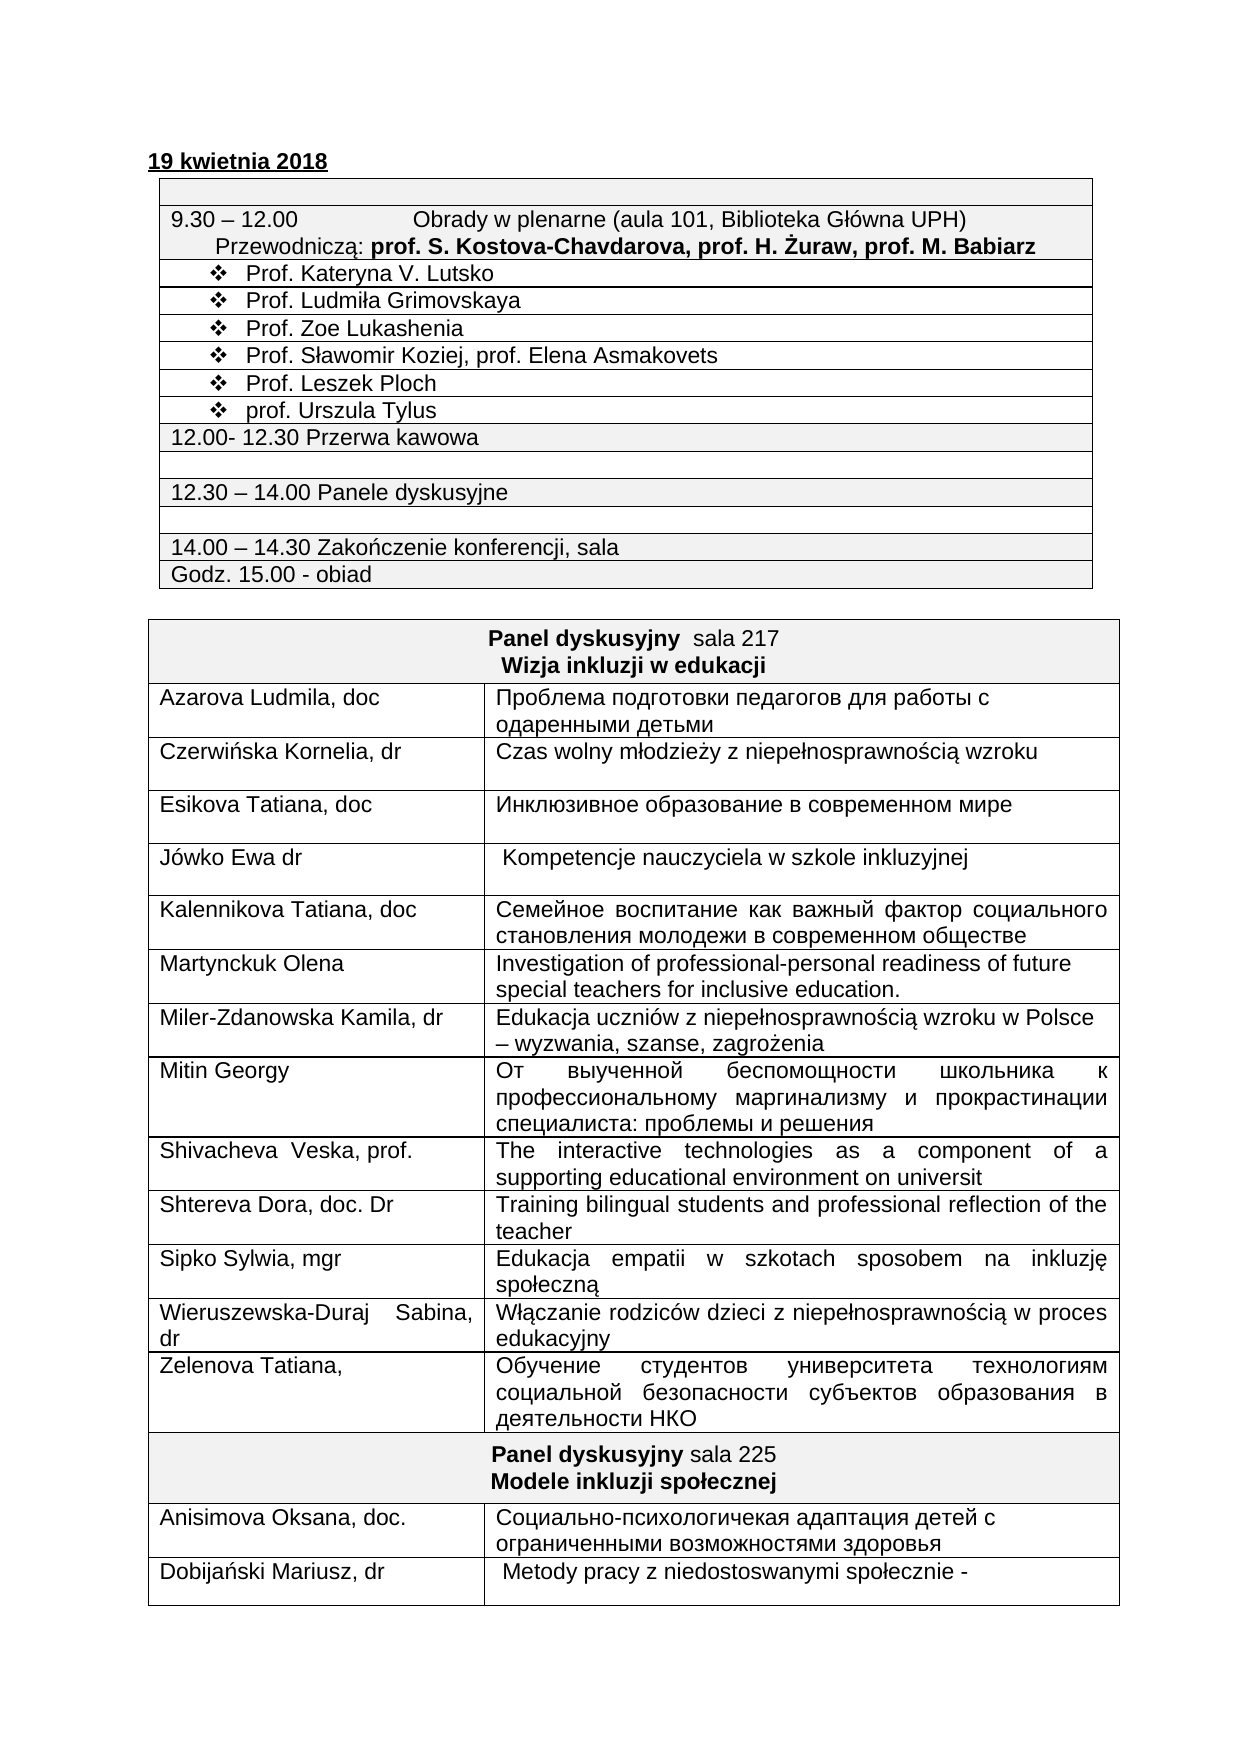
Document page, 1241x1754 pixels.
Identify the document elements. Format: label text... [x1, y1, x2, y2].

table_cell Jówko Ewa dr [149, 844, 484, 895]
table_cell Mitin Georgy [149, 1058, 484, 1136]
table_cell Miler-Zdanowska Kamila, dr [149, 1004, 484, 1056]
table_cell Zelenova Tatiana, [149, 1353, 484, 1432]
table_cell Обучение студентов университета технологиям социальной безопасности субъектов образования в деятельности НКО [485, 1353, 1119, 1432]
table_cell Włączanie rodziców dzieci z niepełnosprawnością w proces edukacyjny [485, 1299, 1119, 1351]
table_cell Sipko Sylwia, mgr [149, 1245, 484, 1298]
table_cell Edukacja empatii w szkotach sposobem na inkluzję społeczną [485, 1245, 1119, 1298]
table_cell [485, 1558, 1119, 1605]
table_cell Семейное воспитание как важный фактор социального становления молодежи в современном обществе [485, 896, 1119, 949]
table_cell Shivacheva Veska, prof. [149, 1138, 484, 1190]
table_cell Инклюзивное образование в современном мире [485, 791, 1119, 842]
table_cell Prof. Leszek Ploch [160, 370, 1092, 396]
table_cell От выученной беспомощности школьника к профессиональному маргинализму и прокрастинации специалиста: проблемы и решения [485, 1058, 1119, 1136]
table_cell Czerwińska Kornelia, dr [149, 738, 484, 790]
table_cell Edukacja uczniów z niepełnosprawnością wzroku w Polsce – wyzwania, szanse, zagrożenia [485, 1004, 1119, 1056]
table_cell Azarova Ludmila, doc [149, 684, 484, 737]
table_cell Prof. Zoe Lukashenia [160, 315, 1092, 341]
table_cell Prof. Kateryna V. Lutsko [160, 260, 1092, 286]
table_cell 12.00- 12.30 Przerwa kawowa [160, 424, 1092, 451]
table_cell The interactive technologies as a component of a supporting educational environment on universit [485, 1138, 1119, 1190]
table_cell Czas wolny młodzieży z niepełnosprawnością wzroku [485, 738, 1119, 790]
table_cell Kompetencje nauczyciela w szkole inkluzyjnej [485, 844, 1119, 895]
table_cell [149, 1558, 484, 1605]
table_header [160, 179, 1092, 205]
table_cell Martynckuk Olena [149, 950, 484, 1003]
table_cell Anisimova Oksana, doc. [149, 1504, 484, 1557]
table_header Panel dyskusyjny sala 217 Wizja inkluzji w edukacji [149, 620, 1119, 683]
table_cell Training bilingual students and professional reflection of the teacher [485, 1191, 1119, 1244]
table_cell Esikova Tatiana, doc [149, 791, 484, 842]
table_cell [160, 452, 1092, 478]
table_cell Kalennikova Tatiana, doc [149, 896, 484, 949]
table_cell Panel dyskusyjny sala 225 Modele inkluzji społecznej [149, 1433, 1119, 1503]
table_cell Prof. Sławomir Koziej, prof. Elena Asmakovets [160, 342, 1092, 368]
table_cell Wieruszewska-Duraj Sabina, dr [149, 1299, 484, 1351]
text 19 kwietnia 2018 [148, 148, 1093, 174]
table_cell Социально-психологичекая адаптация детей с ограниченными возможностями здоровья [485, 1504, 1119, 1557]
table_cell Prof. Ludmiła Grimovskaya [160, 288, 1092, 314]
table_cell Investigation of professional-personal readiness of future special teachers for inclusive education. [485, 950, 1119, 1003]
table_cell [160, 507, 1092, 533]
table_cell 12.30 – 14.00 Panele dyskusyjne [160, 479, 1092, 506]
table_cell Godz. 15.00 - obiad [160, 561, 1092, 588]
table_cell Проблема подготовки педагогов для работы с одаренными детьми [485, 684, 1119, 737]
table_cell 14.00 – 14.30 Zakończenie konferencji, sala [160, 534, 1092, 560]
table_cell Shtereva Dora, doc. Dr [149, 1191, 484, 1244]
table_cell prof. Urszula Tylus [160, 397, 1092, 423]
table_cell 9.30 – 12.00 Obrady w plenarne (aula 101, Biblioteka Główna UPH) Przewodniczą: prof. S. Kostova-Chavdarova, prof. H. Żuraw, prof. M. Babiarz [160, 206, 1092, 259]
